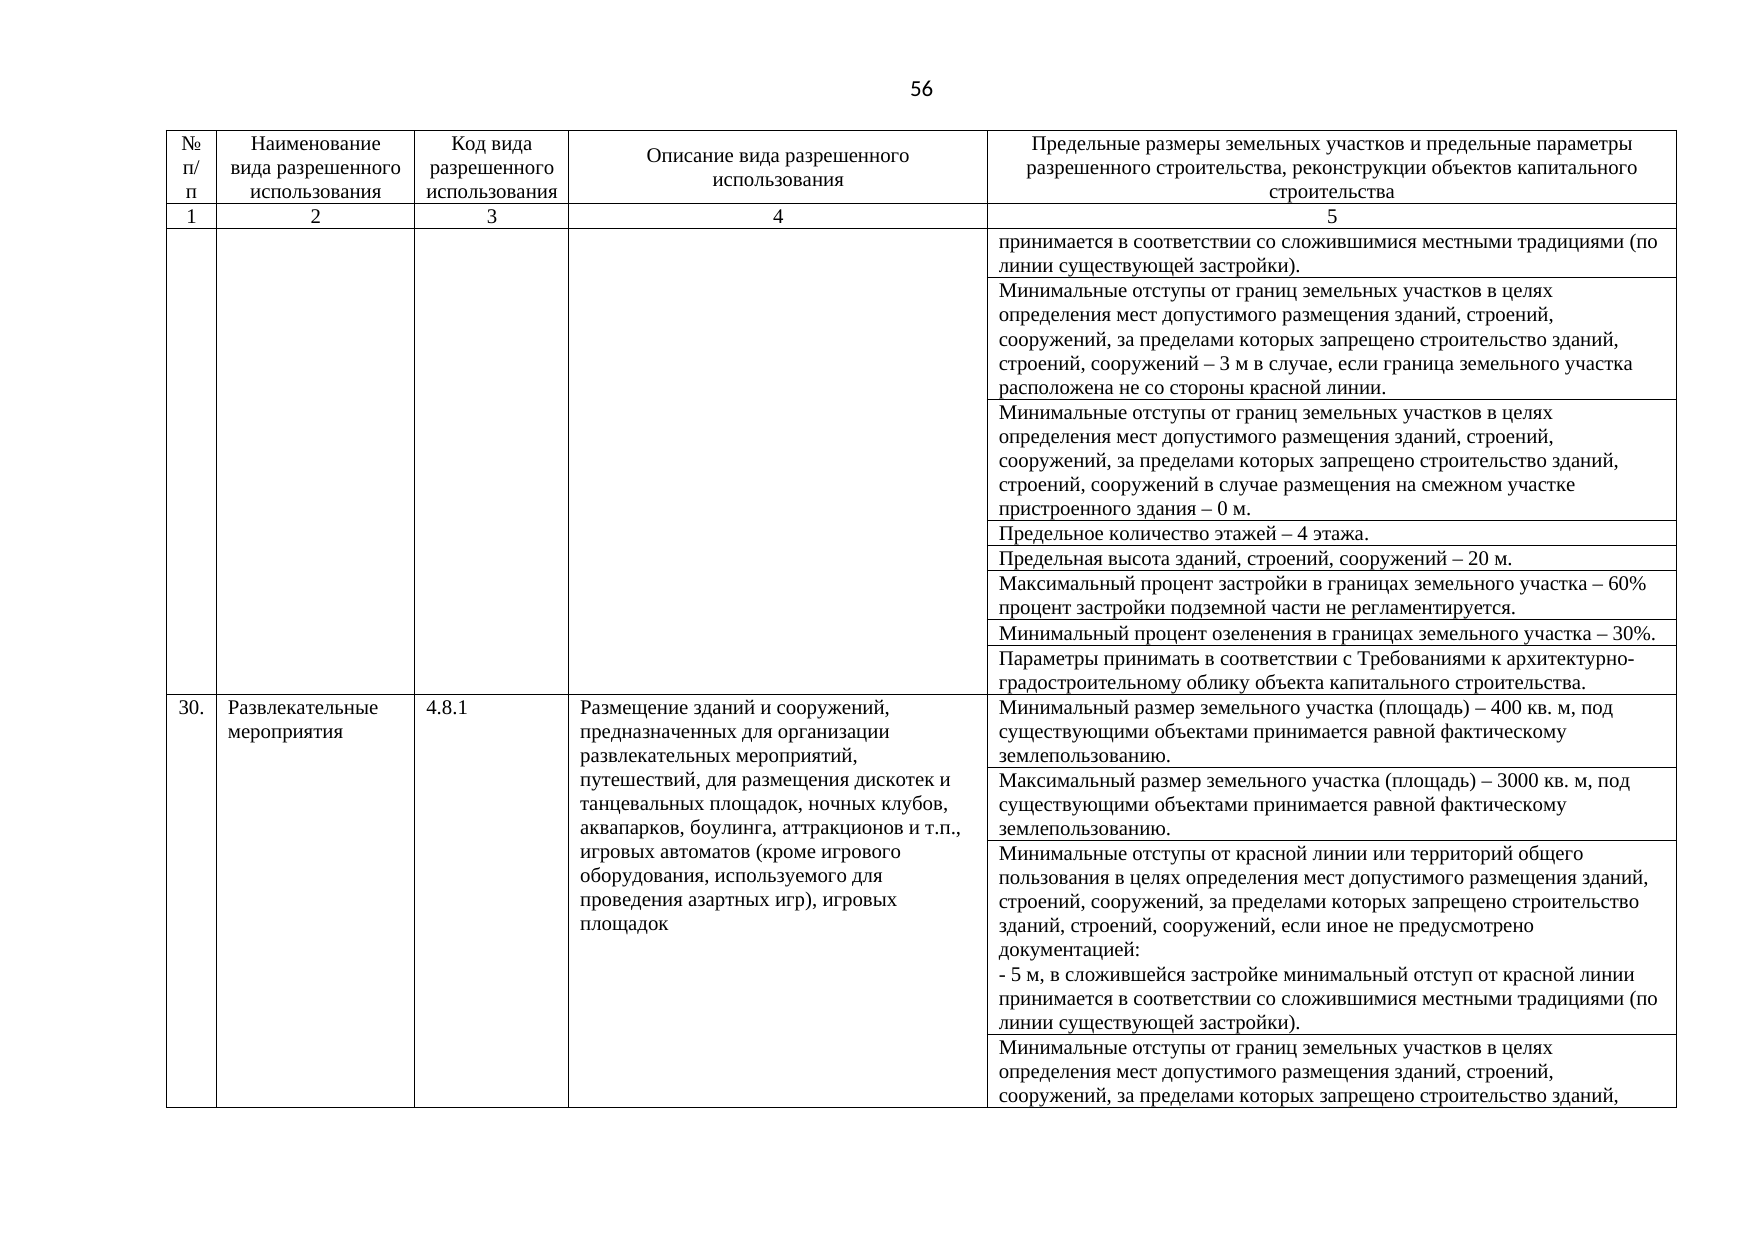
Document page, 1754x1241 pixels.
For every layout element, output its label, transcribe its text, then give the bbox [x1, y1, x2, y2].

table_header Наименование вида разрешенного использования [217, 131, 414, 203]
table_header Предельные размеры земельных участков и предельные параметры разрешенного строительства, реконструкции объектов капитального строительства [988, 131, 1676, 203]
table_cell 4 [569, 204, 987, 228]
table_cell 1 [167, 204, 216, 228]
table_cell 2 [217, 204, 414, 228]
table_cell Параметры принимать в соответствии с Требованиями к архитектурно-градостроительному облику объекта капитального строительства. [988, 646, 1676, 694]
table_header Код вида разрешенного использования [415, 131, 568, 203]
table_cell 4.8.1 [415, 695, 568, 1107]
table_cell 30. [167, 695, 216, 1107]
table_header Описание вида разрешенного использования [569, 131, 987, 203]
table_cell Минимальный размер земельного участка (площадь) – 400 кв. м, под существующими объектами принимается равной фактическому землепользованию. [988, 695, 1676, 767]
table_cell Предельная высота зданий, строений, сооружений – 20 м. [988, 546, 1676, 570]
table_cell 3 [415, 204, 568, 228]
table_cell Минимальные отступы от границ земельных участков в целях определения мест допустимого размещения зданий, строений, сооружений, за пределами которых запрещено строительство зданий, строений, сооружений в случае размещения на смежном участке пристроенного здания – 0 м. [988, 400, 1676, 520]
table_cell Предельное количество этажей – 4 этажа. [988, 521, 1676, 545]
table_cell Развлекательные мероприятия [217, 695, 414, 1107]
table_cell Минимальный процент озеленения в границах земельного участка – 30%. [988, 620, 1676, 644]
table_header № п/п [167, 131, 216, 203]
table_cell 5 [988, 204, 1676, 228]
table_cell Максимальный процент застройки в границах земельного участка – 60% процент застройки подземной части не регламентируется. [988, 571, 1676, 619]
table_cell Размещение зданий и сооружений, предназначенных для организации развлекательных мероприятий, путешествий, для размещения дискотек и танцевальных площадок, ночных клубов, аквапарков, боулинга, аттракционов и т.п., игровых автоматов (кроме игрового оборудования, используемого для проведения азартных игр), игровых площадок [569, 695, 987, 1107]
table_cell Максимальный размер земельного участка (площадь) – 3000 кв. м, под существующими объектами принимается равной фактическому землепользованию. [988, 768, 1676, 840]
